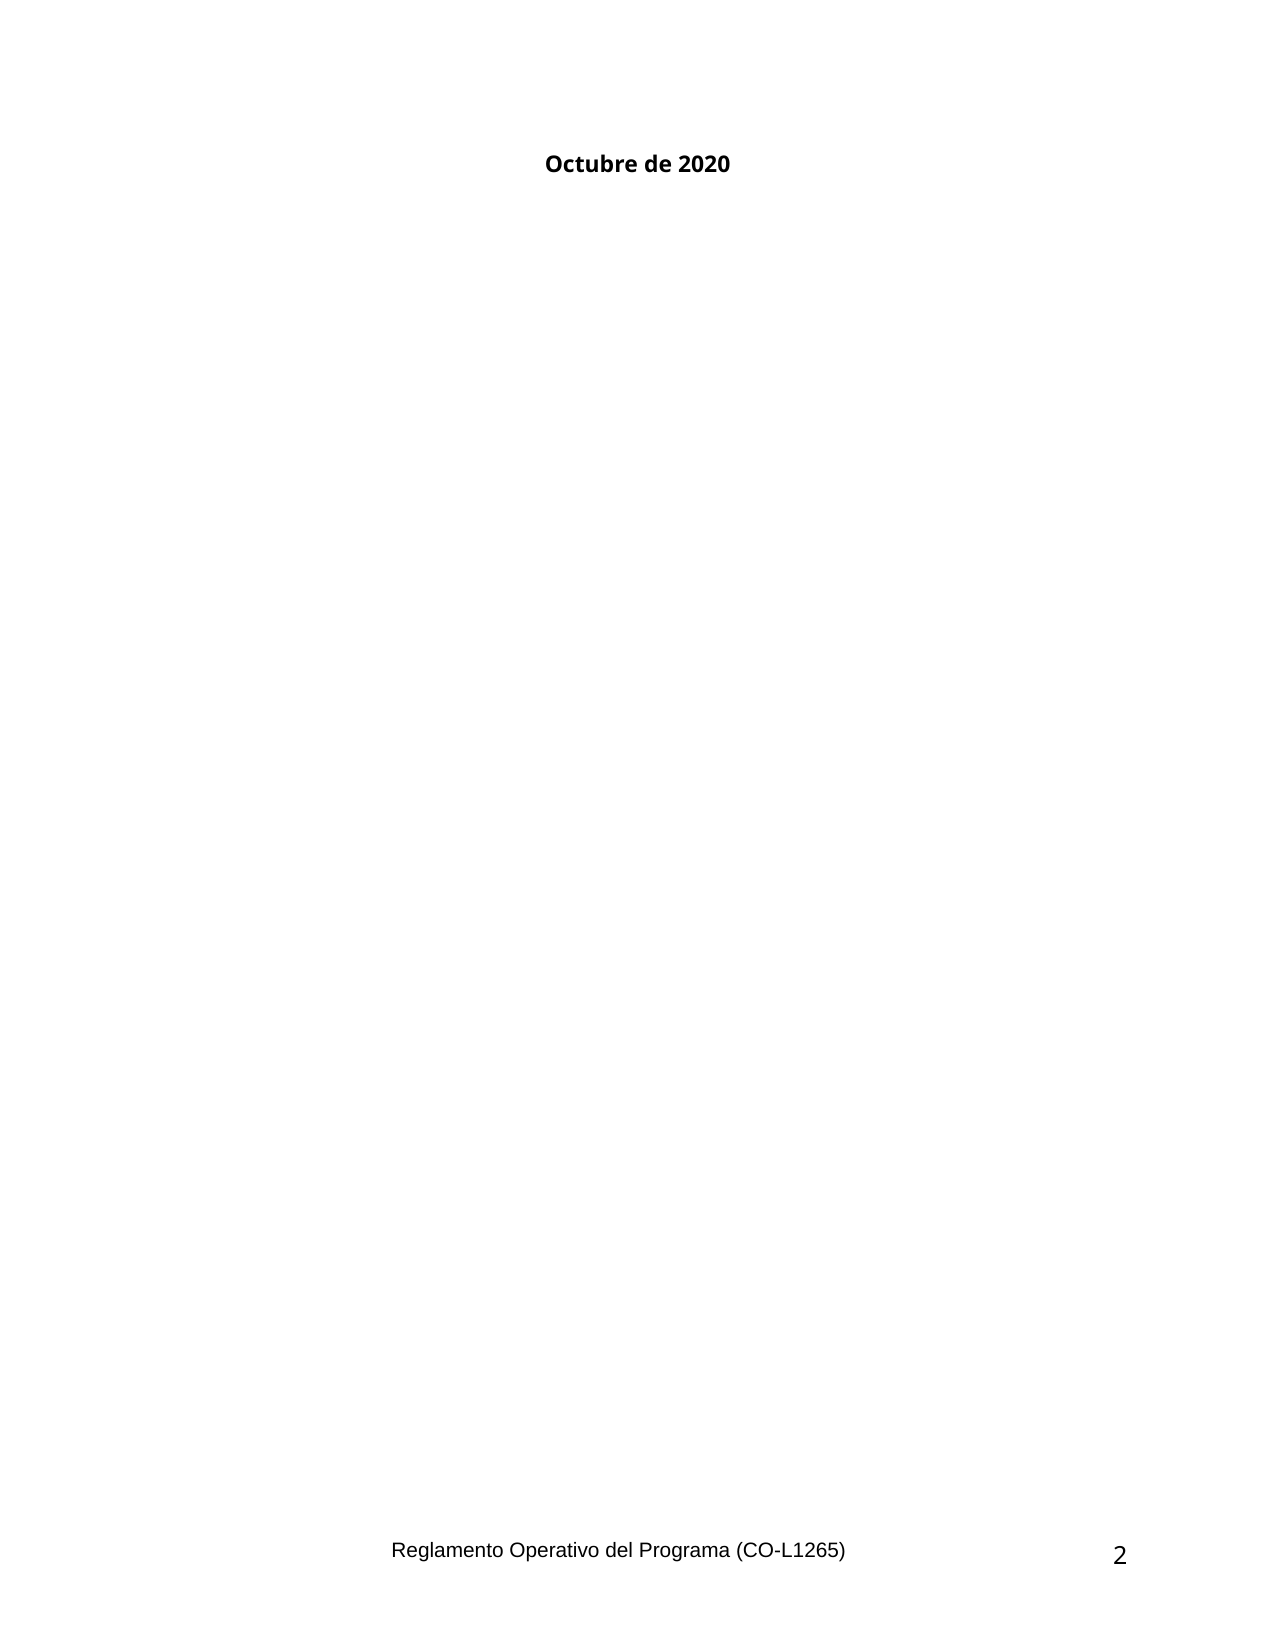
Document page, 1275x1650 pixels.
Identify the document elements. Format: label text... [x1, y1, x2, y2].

text Octubre de 2020 [148, 148, 1127, 179]
